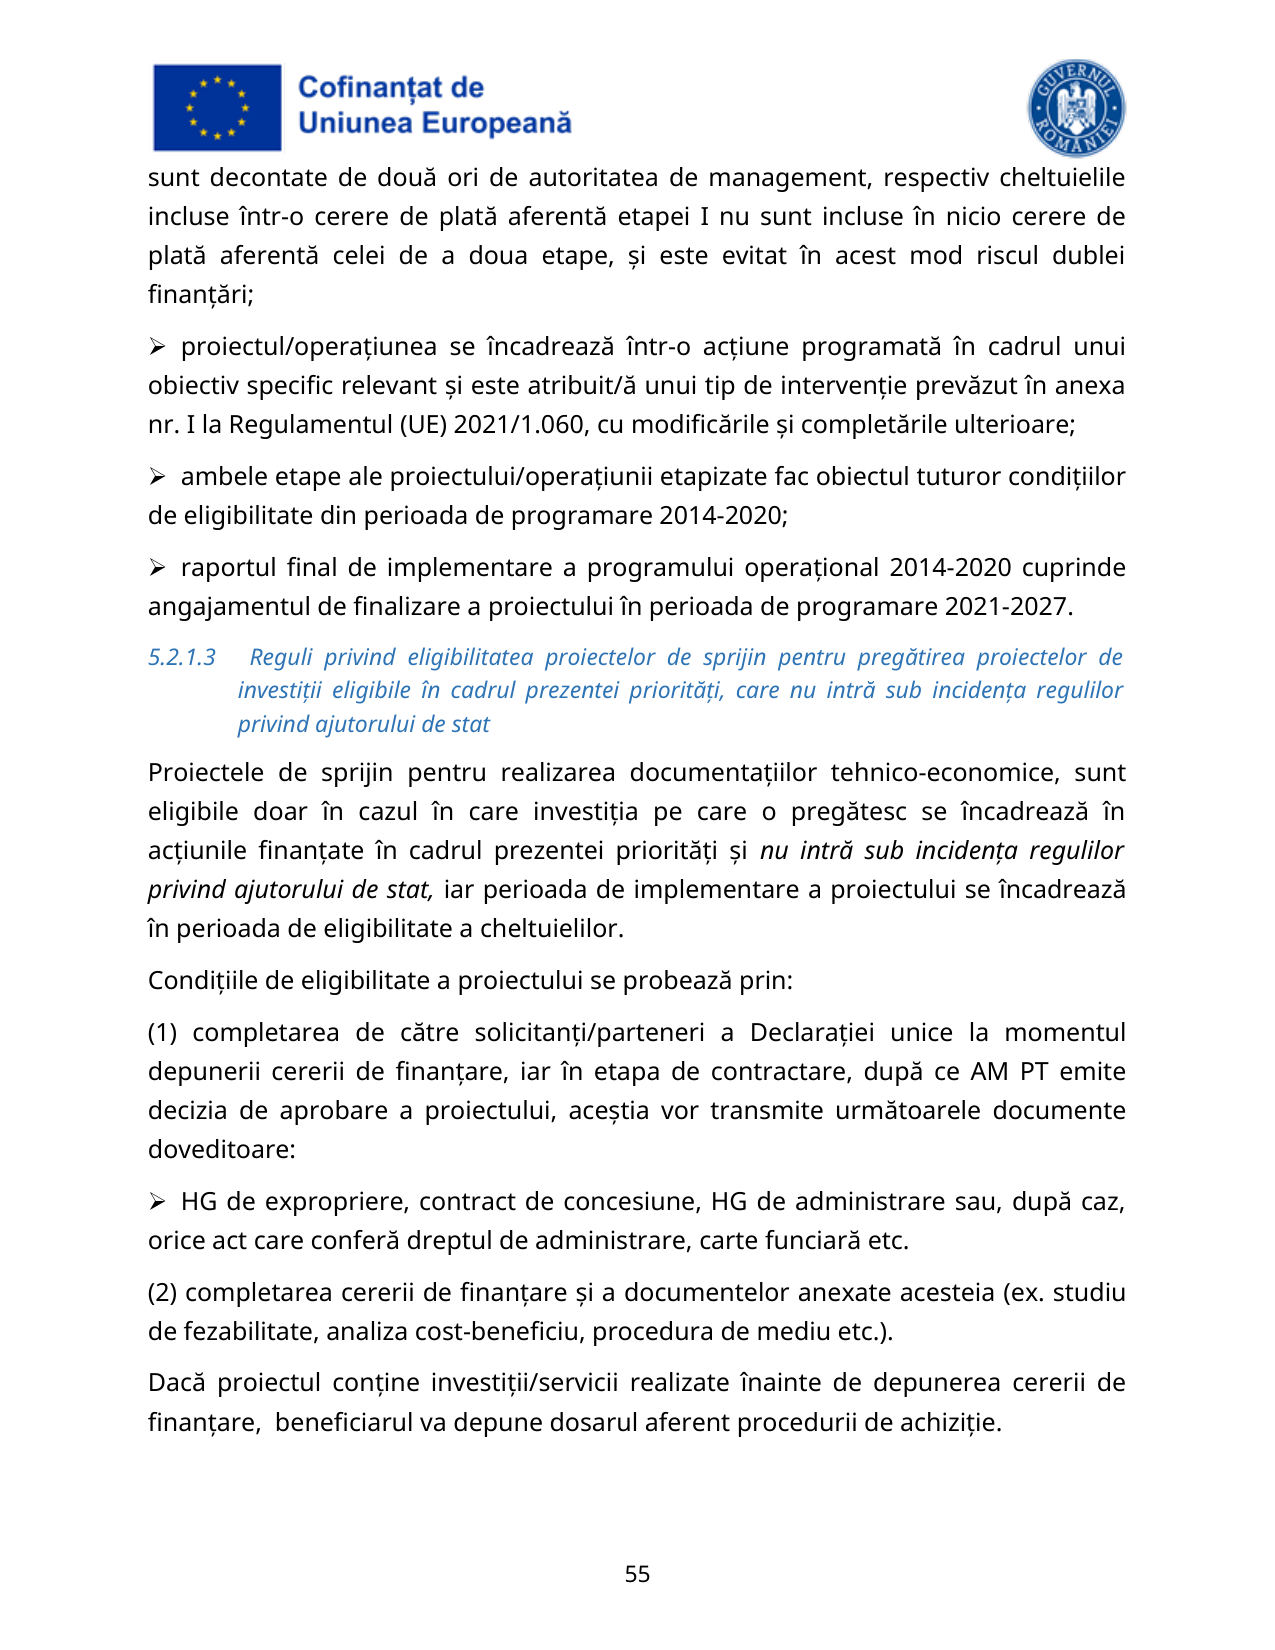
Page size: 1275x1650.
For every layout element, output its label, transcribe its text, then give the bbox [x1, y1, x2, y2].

text (1) completarea de către solicitanți/parteneri a Declarației unice la momentul depunerii cererii de finanțare, iar în etapa de contractare, după ce AM PT emite decizia de aprobare a proiectului, aceștia vor transmite următoarele documente doveditoare: [148, 1014, 1127, 1166]
list HG de expropriere, contract de concesiune, HG de administrare sau, după caz, orice act care conferă dreptul de administrare, carte funciară etc. [148, 1183, 1127, 1257]
list proiectul/operațiunea se încadrează într-o acțiune programată în cadrul unui obiectiv specific relevant și este atribuit/ă unui tip de intervenție prevăzut în anexa nr. I la Regulamentul (UE) 2021/1.060, cu modificările și completările ulterioare; [148, 329, 1127, 441]
list raportul final de implementare a programului operațional 2014-2020 cuprinde angajamentul de finalizare a proiectului în perioada de programare 2021-2027. [148, 550, 1127, 623]
picture [147, 59, 1128, 160]
text Proiectele de sprijin pentru realizarea documentațiilor tehnico-economice, sunt eligibile doar în cazul în care investiția pe care o pregătesc se încadrează în acțiunile finanțate în cadrul prezentei priorități și nu intră sub incidența regulilor privind ajutorului de stat, iar perioada de implementare a proiectului se încadrează în perioada de eligibilitate a cheltuielilor. [148, 754, 1127, 945]
list ambele etape ale proiectului/operațiunii etapizate fac obiectul tuturor condițiilor de eligibilitate din perioada de programare 2014-2020; [148, 459, 1127, 532]
text (2) completarea cererii de finanțare și a documentelor anexate acesteia (ex. studiu de fezabilitate, analiza cost-beneficiu, procedura de mediu etc.). [148, 1274, 1127, 1347]
text Dacă proiectul conţine investiţii/servicii realizate înainte de depunerea cererii de finanţare, beneficiarul va depune dosarul aferent procedurii de achiziție. [148, 1365, 1127, 1438]
subtitle Reguli privind eligibilitatea proiectelor de sprijin pentru pregătirea proiectelor de investiții eligibile în cadrul prezentei priorități, care nu intră sub incidența regulilor privind ajutorului de stat [148, 641, 1127, 739]
text Condițiile de eligibilitate a proiectului se probează prin: [148, 963, 1127, 997]
